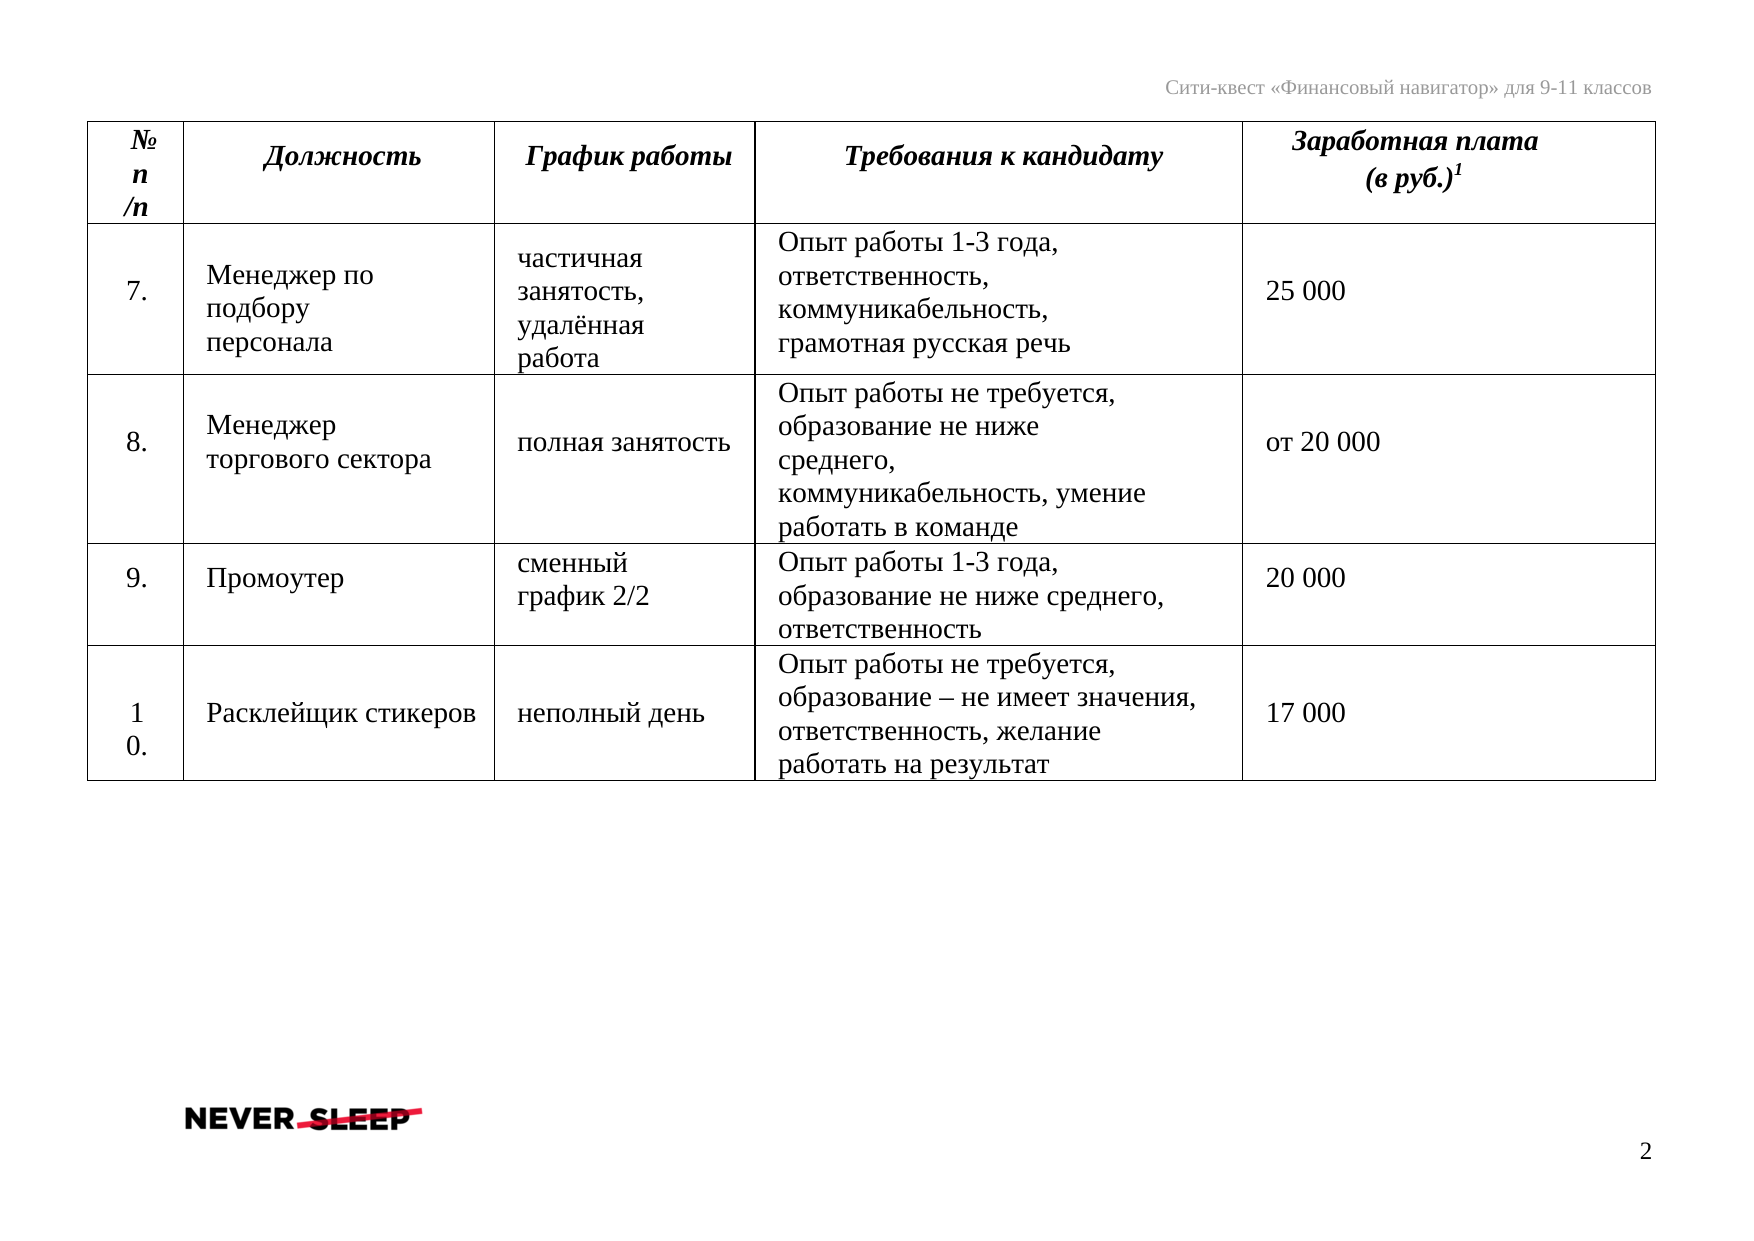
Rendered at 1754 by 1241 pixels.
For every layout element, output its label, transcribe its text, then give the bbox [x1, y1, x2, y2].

table_cell Расклейщик стикеров [184, 646, 494, 780]
table_header График работы [495, 122, 754, 223]
table_cell Менеджер торгового сектора [184, 375, 494, 543]
table_cell 10. [88, 646, 183, 780]
table_cell Опыт работы не требуется, образование – не имеет значения, ответственность, желание работать на результат [756, 646, 1242, 780]
table_cell 20 000 [1243, 544, 1655, 645]
table_cell 8. [88, 375, 183, 543]
table_cell 7. [88, 224, 183, 374]
table_cell Менеджер по подбору персонала [184, 224, 494, 374]
table_header Должность [184, 122, 494, 223]
table_cell сменный график 2/2 [495, 544, 754, 645]
table_cell Опыт работы 1-3 года, ответственность, коммуникабельность, грамотная русская речь [756, 224, 1242, 374]
table_header № п/п [88, 122, 183, 223]
table_header Заработная плата (в руб.)1 [1243, 122, 1655, 223]
table_cell полная занятость [495, 375, 754, 543]
table_cell частичная занятость, удалённая работа [495, 224, 754, 374]
table_cell Опыт работы 1-3 года, образование не ниже среднего, ответственность [756, 544, 1242, 645]
table_cell от 20 000 [1243, 375, 1655, 543]
table_cell неполный день [495, 646, 754, 780]
table_cell 9. [88, 544, 183, 645]
table_header Требования к кандидату [756, 122, 1242, 223]
table_cell 25 000 [1243, 224, 1655, 374]
table_cell Опыт работы не требуется, образование не ниже среднего, коммуникабельность, умение работать в команде [756, 375, 1242, 543]
picture [164, 1098, 443, 1137]
table_cell 17 000 [1243, 646, 1655, 780]
table_cell Промоутер [184, 544, 494, 645]
